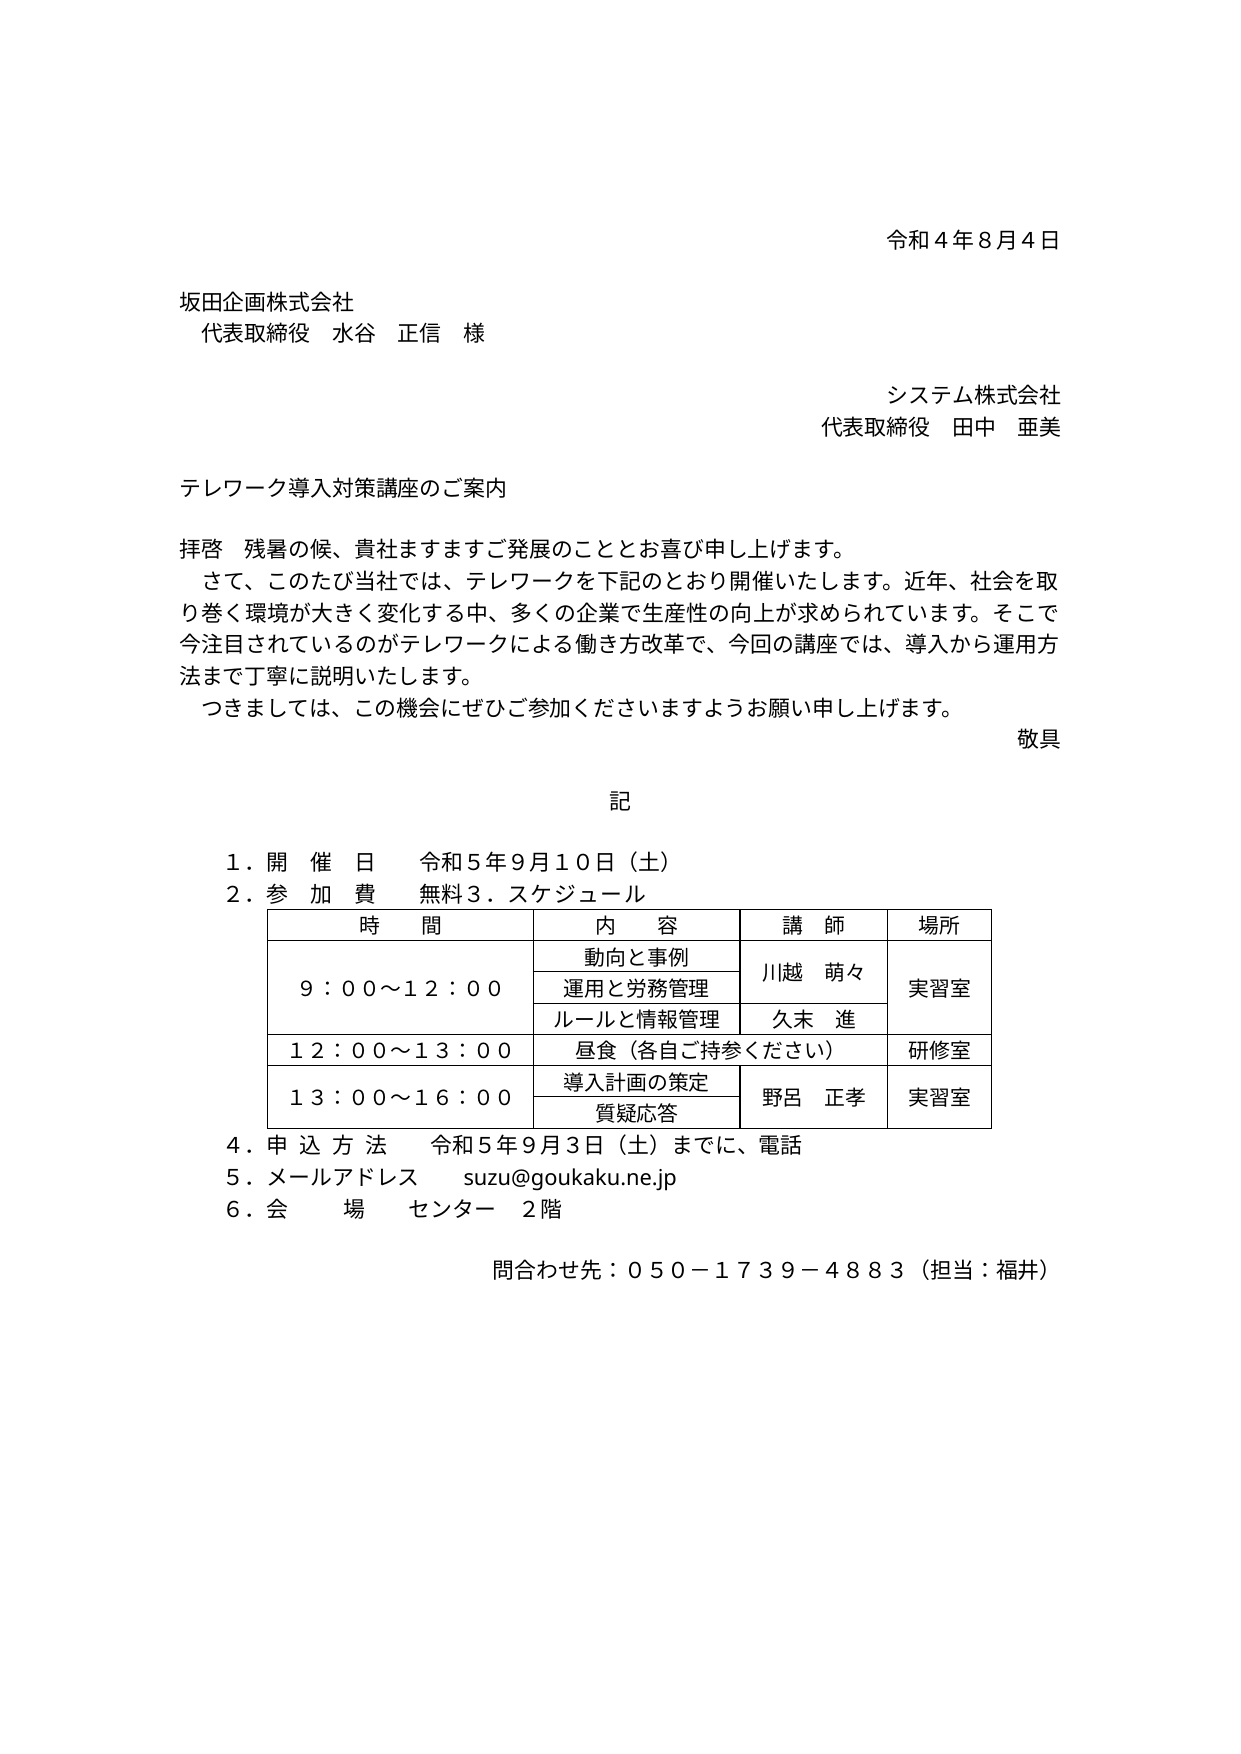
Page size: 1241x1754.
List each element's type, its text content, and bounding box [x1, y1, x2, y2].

text 代表取締役 水谷 正信 様 [179, 316, 1061, 348]
text 代表取締役 田中 亜美 [179, 409, 1061, 441]
table_cell 実習室 [888, 941, 991, 1034]
table_header 場所 [888, 910, 991, 940]
table_cell 質疑応答 [534, 1097, 739, 1127]
table_cell １２：００～１３：００ [268, 1035, 533, 1065]
table_cell 運用と労務管理 [534, 972, 739, 1002]
text 記 [179, 784, 1061, 816]
table_cell 久末 進 [741, 1004, 887, 1034]
text さて、このたび当社では、テレワークを下記のとおり開催いたします。近年、社会を取り巻く環境が大きく変化する中、多くの企業で生産性の向上が求められています。そこで今注目されているのがテレワークによる働き方改革で、今回の講座では、導入から運用方法まで丁寧に説明いたします。 [179, 564, 1061, 691]
text つきましては、この機会にぜひご参加くださいますようお願い申し上げます。 [179, 691, 1061, 722]
text ５．メールアドレス suzu@goukaku.ne.jp [179, 1160, 1061, 1192]
table_cell 研修室 [888, 1035, 991, 1065]
table_cell ９：００～１２：００ [268, 941, 533, 1034]
text 拝啓 残暑の候、貴社ますますご発展のこととお喜び申し上げます。 [179, 532, 1061, 564]
table_cell 野呂 正孝 [741, 1066, 887, 1127]
text システム株式会社 [179, 378, 1061, 409]
text 敬具 [179, 722, 1061, 754]
table_cell 動向と事例 [534, 941, 739, 971]
table_cell 川越 萌々 [741, 941, 887, 1002]
table_cell 導入計画の策定 [534, 1066, 739, 1096]
text 坂田企画株式会社 [179, 285, 1061, 316]
table_header 内 容 [534, 910, 739, 940]
table_cell ルールと情報管理 [534, 1004, 739, 1034]
table_cell 昼食（各自ご持参ください） [534, 1035, 887, 1065]
table_cell 実習室 [888, 1066, 991, 1127]
text ２．参加費 無料３．スケジュール [179, 877, 1061, 909]
text テレワーク導入対策講座のご案内 [179, 471, 1061, 503]
table_header 時 間 [268, 910, 533, 940]
text 問合わせ先：０５０－１７３９－４８８３（担当：福井） [179, 1253, 1061, 1285]
table_header 講 師 [741, 910, 887, 940]
table_cell １３：００～１６：００ [268, 1066, 533, 1127]
text 令和４年８月４日 [179, 223, 1061, 255]
text １．開催日 令和５年９月１０日（土） [179, 845, 1061, 877]
text ６．会場 センター ２階 [179, 1192, 1061, 1224]
text ４．申込方法 令和５年９月３日（土）までに、電話 [179, 1128, 1061, 1160]
